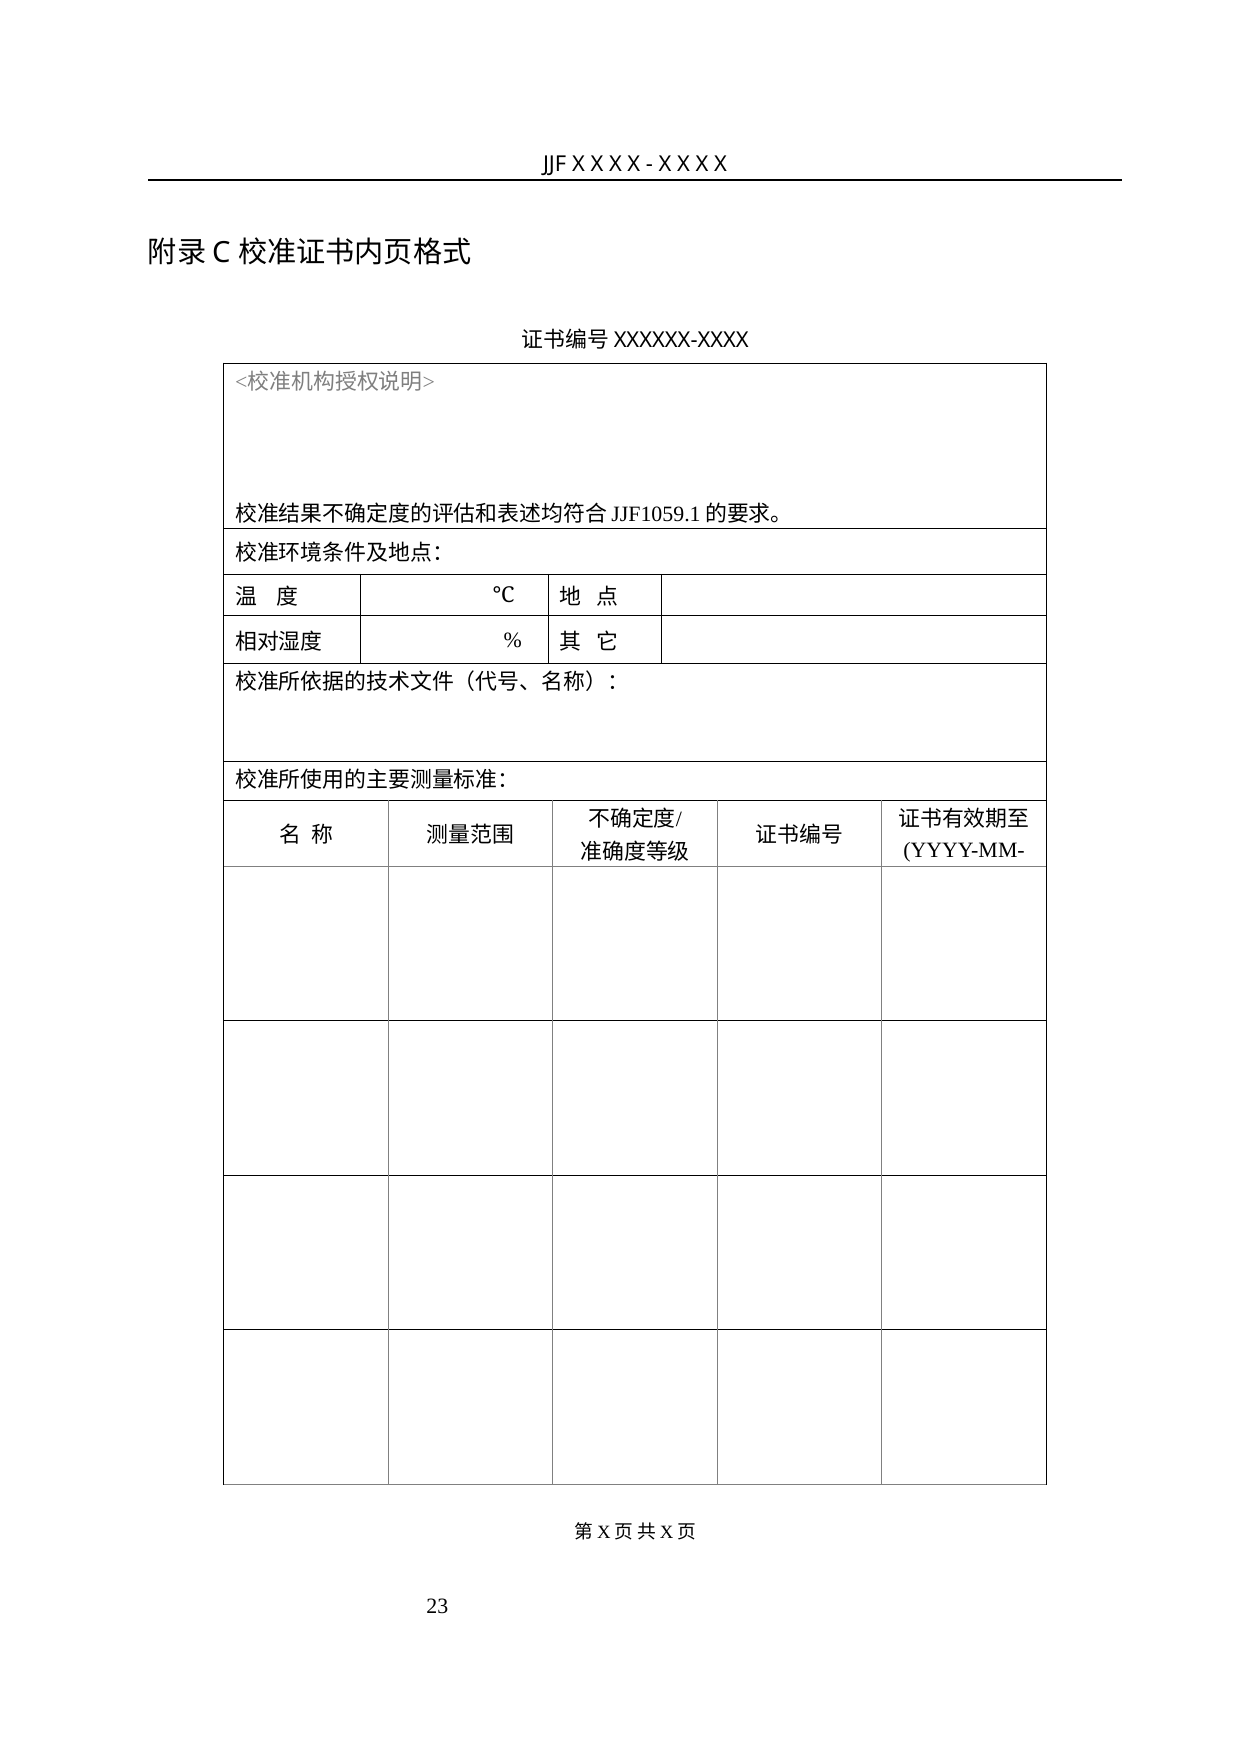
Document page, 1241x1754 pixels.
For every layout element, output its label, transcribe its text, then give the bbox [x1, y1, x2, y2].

table_cell [389, 867, 552, 1020]
table_cell 温 度 [224, 575, 360, 615]
table_cell 证书编号 [718, 801, 881, 866]
table_header <校准机构授权说明> 校准结果不确定度的评估和表述均符合JJF1059.1的要求。 [224, 364, 1046, 528]
table_cell [718, 1021, 881, 1175]
table_cell [553, 867, 717, 1020]
table_cell [389, 1021, 552, 1175]
table_cell [553, 1330, 717, 1483]
table_cell [882, 1021, 1046, 1175]
table_cell [553, 1021, 717, 1175]
table_cell 其 它 [549, 616, 661, 662]
table_cell 名 称 [224, 801, 388, 866]
table_cell ℃ [361, 575, 548, 615]
text 附录C 校准证书内页格式 [148, 217, 1122, 282]
table_cell [718, 1330, 881, 1483]
table_cell [553, 1176, 717, 1329]
table_cell 证书有效期至 (YYYY-MM-DD) [882, 801, 1046, 866]
table_cell 地 点 [549, 575, 661, 615]
table_cell [882, 1176, 1046, 1329]
table_cell [662, 616, 1046, 662]
table_cell [389, 1330, 552, 1483]
text 第X页 共X页 [148, 1517, 1122, 1544]
table_cell [224, 867, 388, 1020]
table_cell [662, 575, 1046, 615]
table_cell [718, 867, 881, 1020]
text 证书编号 XXXXXX-XXXX [148, 322, 1122, 355]
table_cell [882, 1330, 1046, 1483]
table_cell 相对湿度 [224, 616, 360, 662]
table_cell 不确定度/ 准确度等级 [553, 801, 717, 866]
table_cell [389, 1176, 552, 1329]
table_cell [882, 867, 1046, 1020]
table_cell 校准所依据的技术文件（代号、名称）： [224, 664, 1046, 761]
table_cell [224, 1330, 388, 1483]
table_cell 校准环境条件及地点： [224, 529, 1046, 574]
table_cell [224, 1021, 388, 1175]
table_cell [718, 1176, 881, 1329]
table_cell [224, 1176, 388, 1329]
table_cell % [361, 616, 548, 662]
table_cell 测量范围 [389, 801, 552, 866]
table_cell 校准所使用的主要测量标准： [224, 762, 1046, 800]
